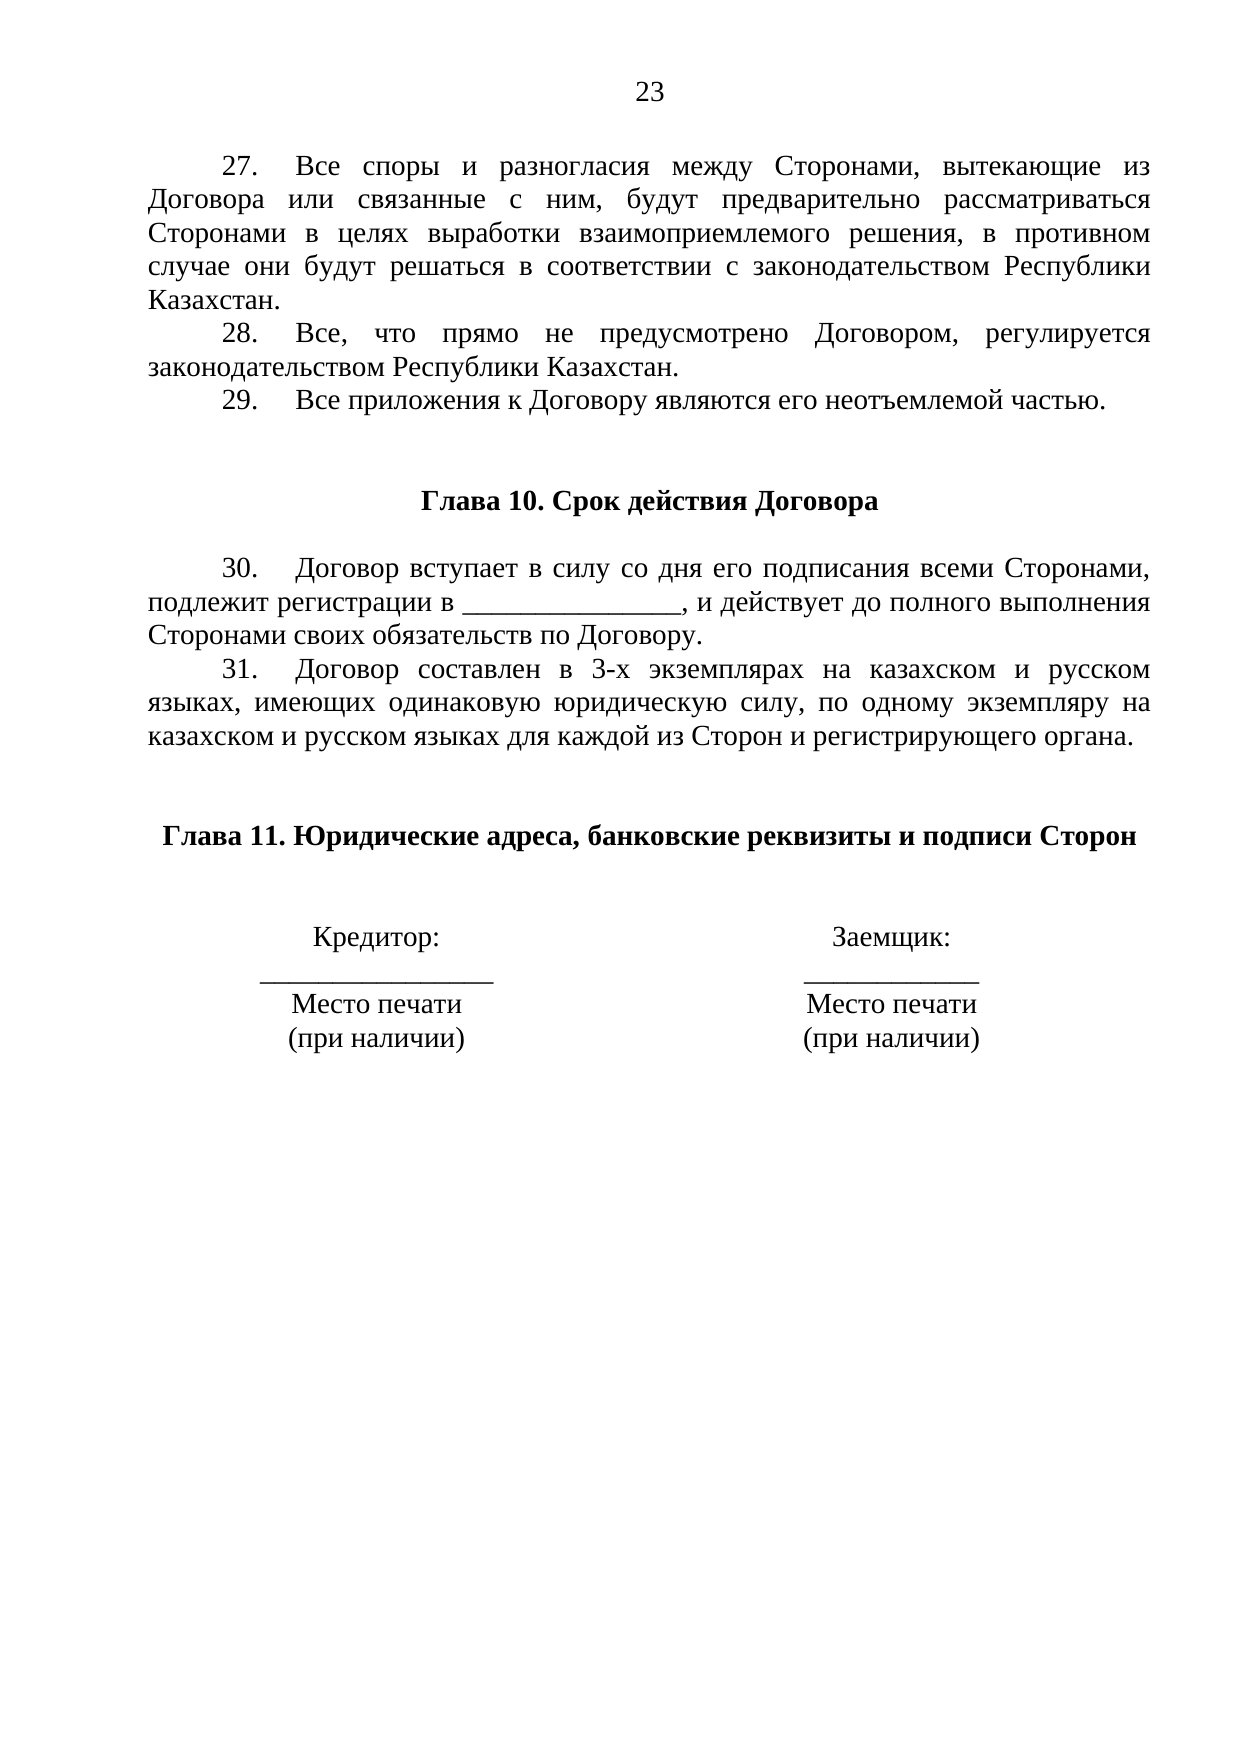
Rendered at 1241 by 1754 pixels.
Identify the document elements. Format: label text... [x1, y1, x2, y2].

list Все, что прямо не предусмотрено Договором, регулируется законодательством Республики Казахстан. [148, 315, 1152, 382]
list Договор вступает в силу со дня его подписания всеми Сторонами, подлежит регистрации в _______________, и действует до полного выполнения Сторонами своих обязательств по Договору. [148, 550, 1152, 651]
list Договор составлен в 3-х экземплярах на казахском и русском языках, имеющих одинаковую юридическую силу, по одному экземпляру на казахском и русском языках для каждой из Сторон и регистрирующего органа. [148, 651, 1152, 751]
text Глава 11. Юридические адреса, банковские реквизиты и подписи Сторон [148, 818, 1152, 852]
list Все споры и разногласия между Сторонами, вытекающие из Договора или связанные с ним, будут предварительно рассматриваться Сторонами в целях выработки взаимоприемлемого решения, в противном случае они будут решаться в соответствии с законодательством Республики Казахстан. [148, 148, 1152, 315]
table_header Кредитор: ________________ Место печати (при наличии) [135, 919, 618, 1087]
list Все приложения к Договору являются его неотъемлемой частью. [148, 382, 1152, 416]
table_header Заемщик: ____________ Место печати (при наличии) [618, 919, 1165, 1087]
text Глава 10. Срок действия Договора [148, 483, 1152, 517]
